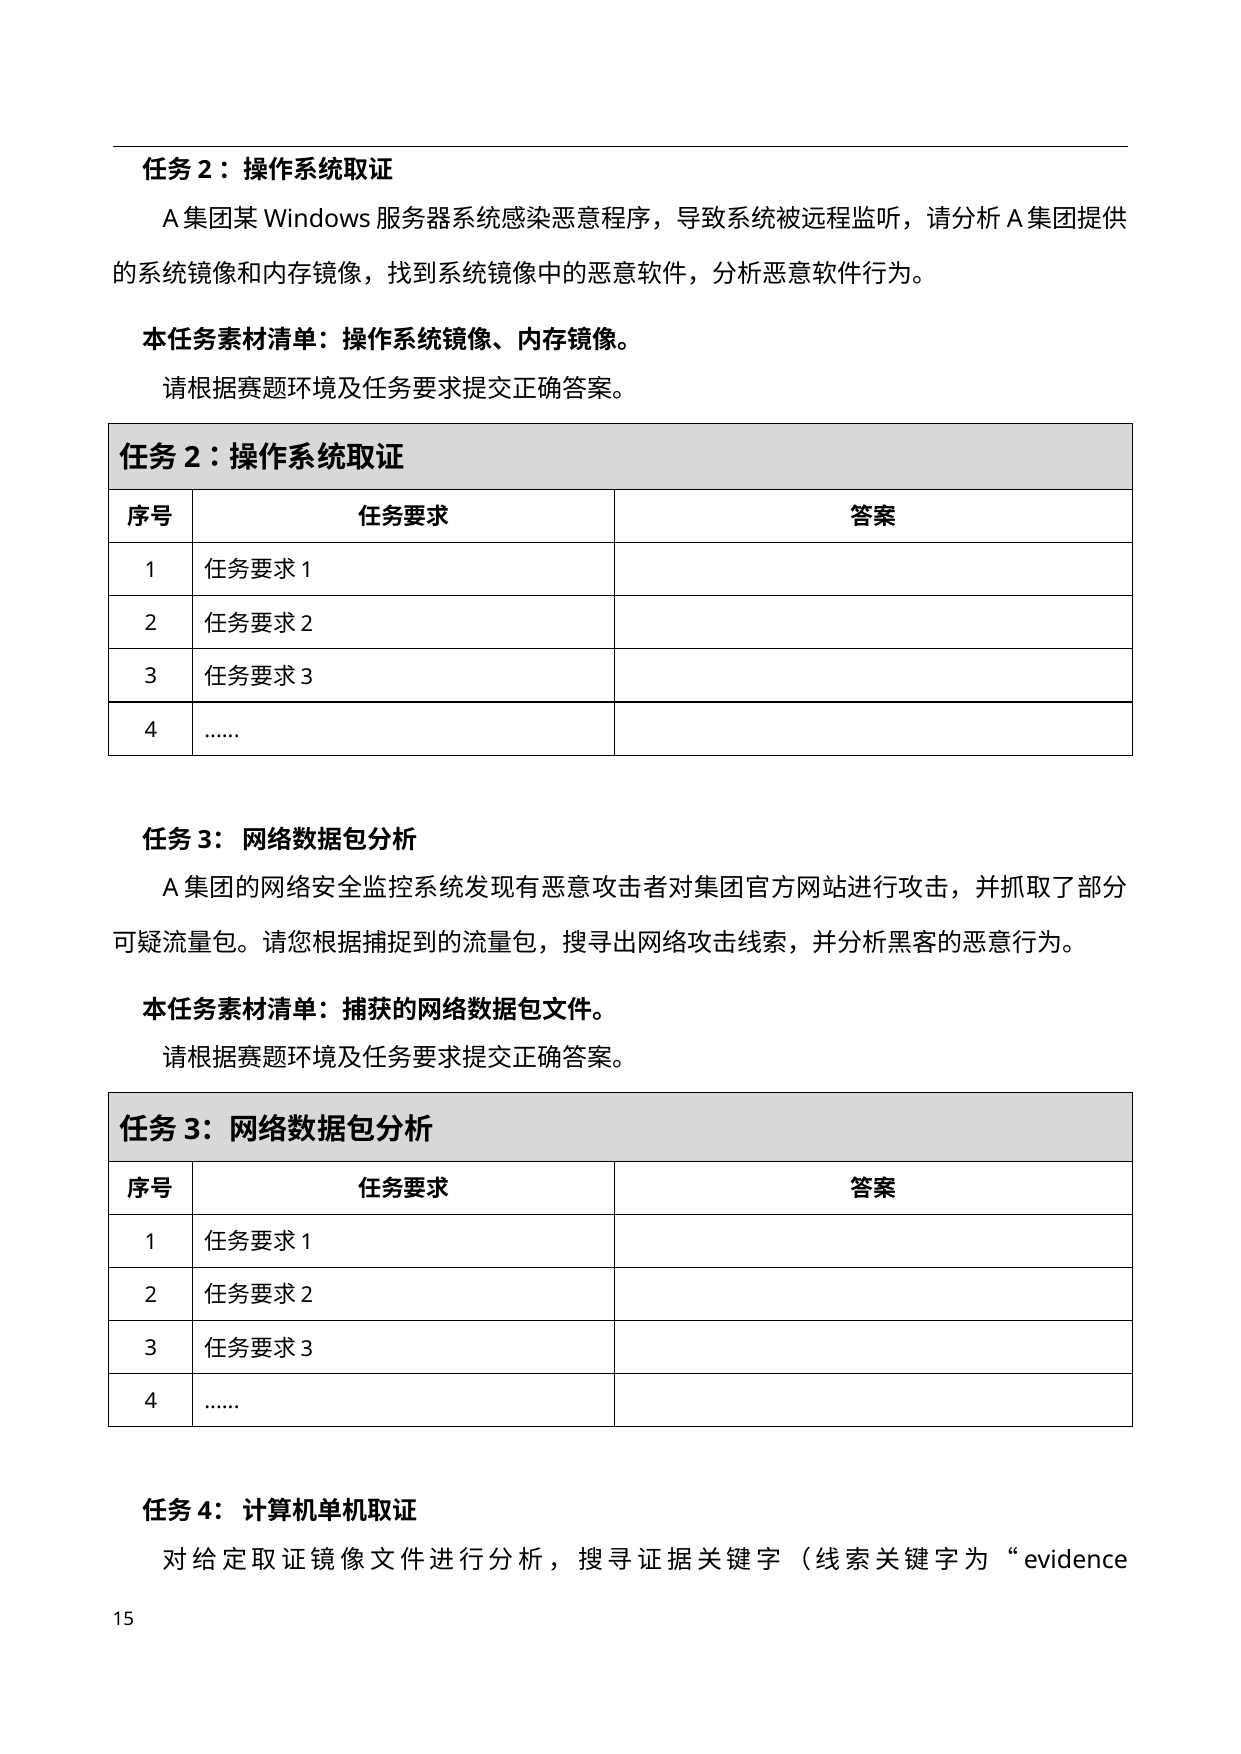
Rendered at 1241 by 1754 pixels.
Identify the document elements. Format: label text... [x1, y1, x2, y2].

table_cell 任务要求3 [193, 649, 614, 701]
table_header 任务3：网络数据包分析 [109, 1093, 1132, 1161]
table_cell 任务要求1 [193, 543, 614, 595]
subtitle 本任务素材清单：操作系统镜像、内存镜像。 [142, 320, 1128, 356]
subtitle 任务4： 计算机单机取证 [142, 1491, 1128, 1527]
text 请根据赛题环境及任务要求提交正确答案。 [112, 369, 1128, 405]
table_cell 4 [109, 1374, 192, 1426]
subtitle 本任务素材清单：捕获的网络数据包文件。 [142, 989, 1128, 1025]
table_cell 4 [109, 703, 192, 754]
table_cell 任务要求2 [193, 1268, 614, 1320]
table_cell 序号 [109, 490, 192, 542]
table_cell ...... [193, 703, 614, 754]
table_cell [615, 1321, 1132, 1373]
table_cell ...... [193, 1374, 614, 1426]
table_cell 任务要求 [193, 1162, 614, 1214]
table_cell [615, 649, 1132, 701]
subtitle 任务3： 网络数据包分析 [142, 819, 1128, 855]
table_cell 1 [109, 1215, 192, 1267]
table_cell 3 [109, 1321, 192, 1373]
table_cell 任务要求2 [193, 596, 614, 648]
table_cell 1 [109, 543, 192, 595]
table_cell [615, 1268, 1132, 1320]
table_cell [615, 596, 1132, 648]
table_cell 任务要求 [193, 490, 614, 542]
table_cell 序号 [109, 1162, 192, 1214]
table_cell [615, 1215, 1132, 1267]
table_cell 任务要求1 [193, 1215, 614, 1267]
table_cell 答案 [615, 1162, 1132, 1214]
table_cell [615, 703, 1132, 754]
table_cell 2 [109, 1268, 192, 1320]
table_cell 2 [109, 596, 192, 648]
table_cell [615, 1374, 1132, 1426]
text A集团某Windows服务器系统感染恶意程序，导致系统被远程监听，请分析A集团提供的系统镜像和内存镜像，找到系统镜像中的恶意软件，分析恶意软件行为。 [112, 199, 1128, 289]
subtitle 任务2 ：操作系统取证 [142, 150, 1128, 186]
text 请根据赛题环境及任务要求提交正确答案。 [112, 1038, 1128, 1074]
table_cell 答案 [615, 490, 1132, 542]
table_header 任务2：操作系统取证 [109, 424, 1132, 489]
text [112, 1539, 1128, 1576]
table_cell 任务要求3 [193, 1321, 614, 1373]
table_cell [615, 543, 1132, 595]
text A集团的网络安全监控系统发现有恶意攻击者对集团官方网站进行攻击，并抓取了部分可疑流量包。请您根据捕捉到的流量包，搜寻出网络攻击线索，并分析黑客的恶意行为。 [112, 868, 1128, 958]
table_cell 3 [109, 649, 192, 701]
